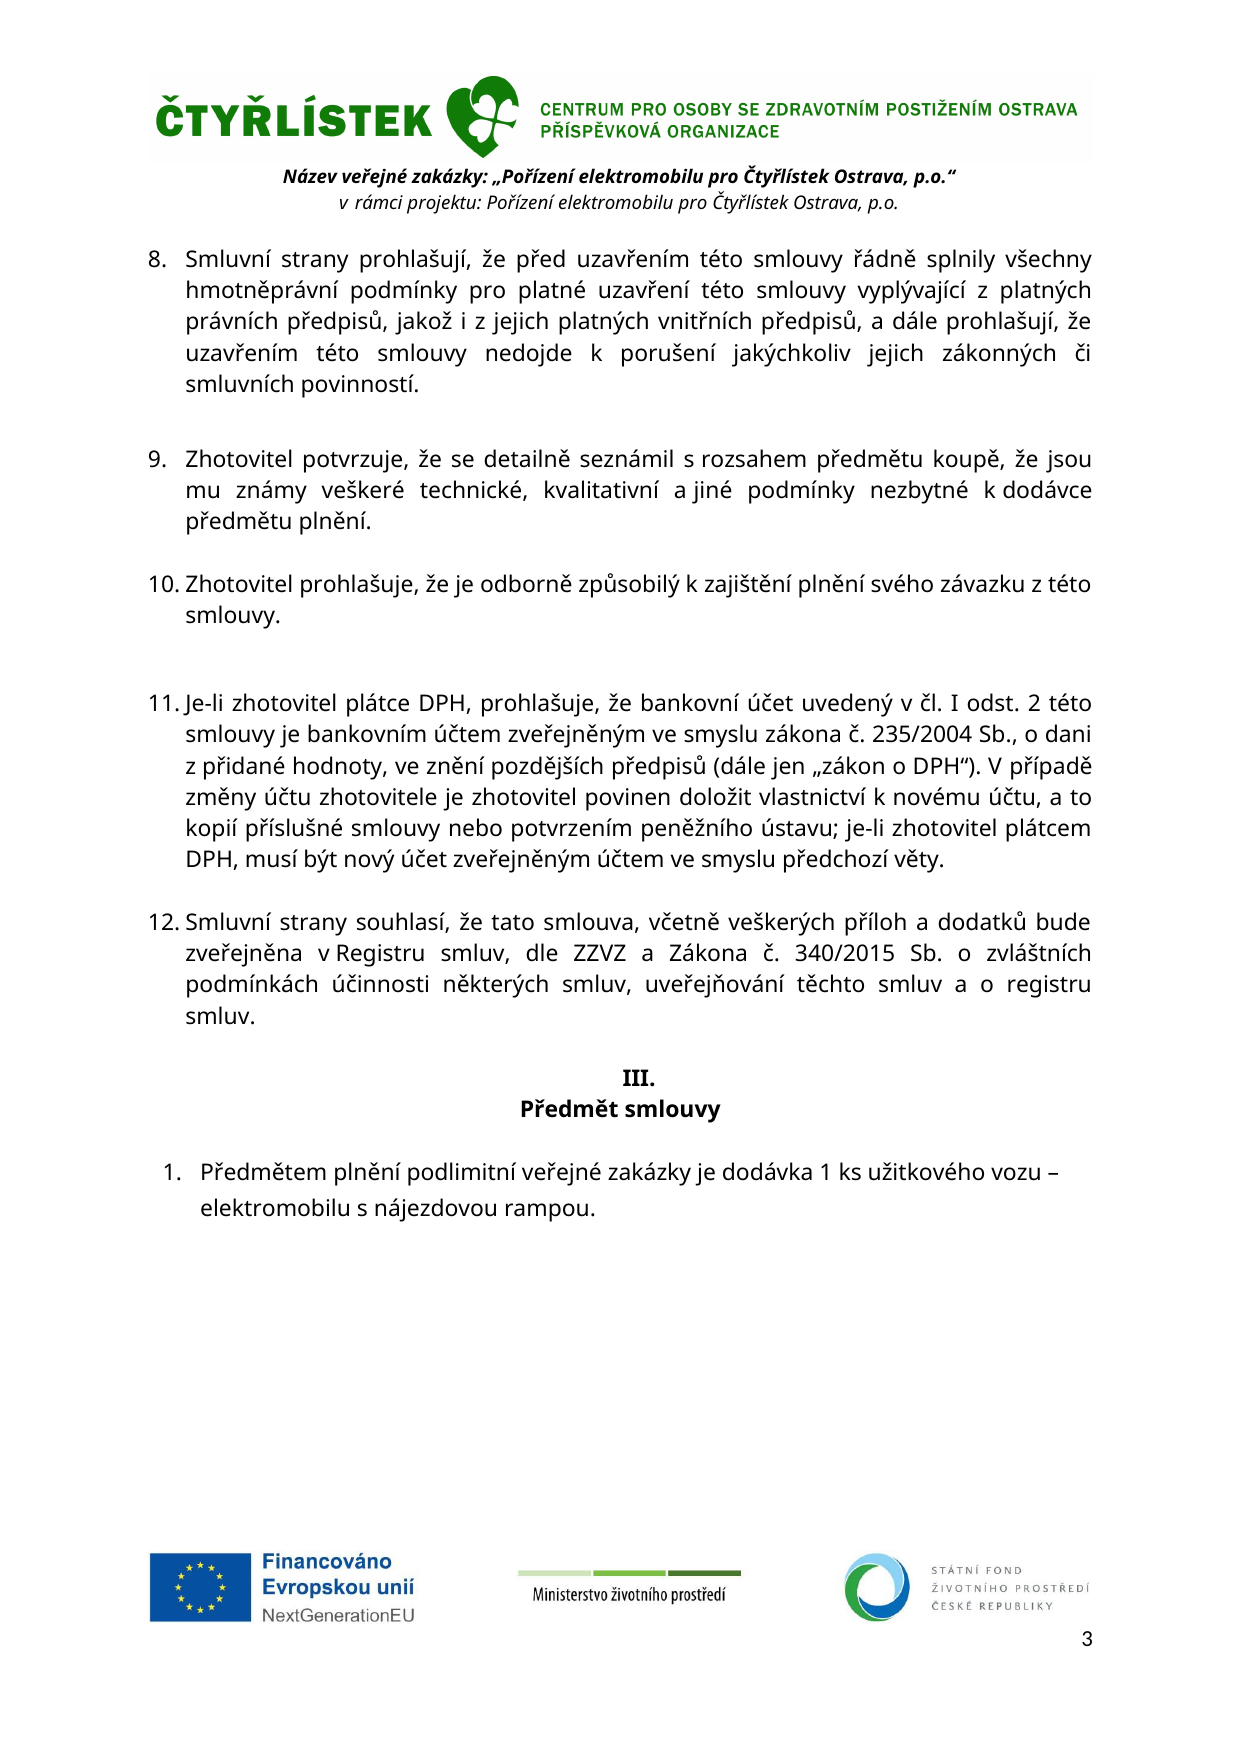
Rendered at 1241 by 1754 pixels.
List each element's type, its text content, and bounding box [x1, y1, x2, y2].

list Zhotovitel potvrzuje, že se detailně seznámil s rozsahem předmětu koupě, že jsou mu známy veškeré technické, kvalitativní a jiné podmínky nezbytné k dodávce předmětu plnění. [148, 443, 1093, 537]
list Smluvní strany prohlašují, že před uzavřením této smlouvy řádně splnily všechny hmotněprávní podmínky pro platné uzavření této smlouvy vyplývající z platných právních předpisů, jakož i z jejich platných vnitřních předpisů, a dále prohlašují, že uzavřením této smlouvy nedojde k porušení jakýchkoliv jejich zákonných či smluvních povinností. [148, 243, 1093, 399]
picture [147, 73, 1093, 164]
text Předmět smlouvy [148, 1093, 1093, 1124]
list Předmětem plnění podlimitní veřejné zakázky je dodávka 1 ks užitkového vozu – elektromobilu s nájezdovou rampou. [162, 1156, 1093, 1223]
list Smluvní strany souhlasí, že tato smlouva, včetně veškerých příloh a dodatků bude zveřejněna v Registru smluv, dle ZZVZ a Zákona č. 340/2015 Sb. o zvláštních podmínkách účinnosti některých smluv, uveřejňování těchto smluv a o registru smluv. [148, 906, 1093, 1031]
list Zhotovitel prohlašuje, že je odborně způsobilý k zajištění plnění svého závazku z této smlouvy. [148, 568, 1093, 630]
list Je-li zhotovitel plátce DPH, prohlašuje, že bankovní účet uvedený v čl. I odst. 2 této smlouvy je bankovním účtem zveřejněným ve smyslu zákona č. 235/2004 Sb., o dani z přidané hodnoty, ve znění pozdějších předpisů (dále jen „zákon o DPH“). V případě změny účtu zhotovitele je zhotovitel povinen doložit vlastnictví k novému účtu, a to kopií příslušné smlouvy nebo potvrzením peněžního ústavu; je-li zhotovitel plátcem DPH, musí být nový účet zveřejněným účtem ve smyslu předchozí věty. [148, 687, 1093, 874]
text III. [185, 1062, 1093, 1093]
